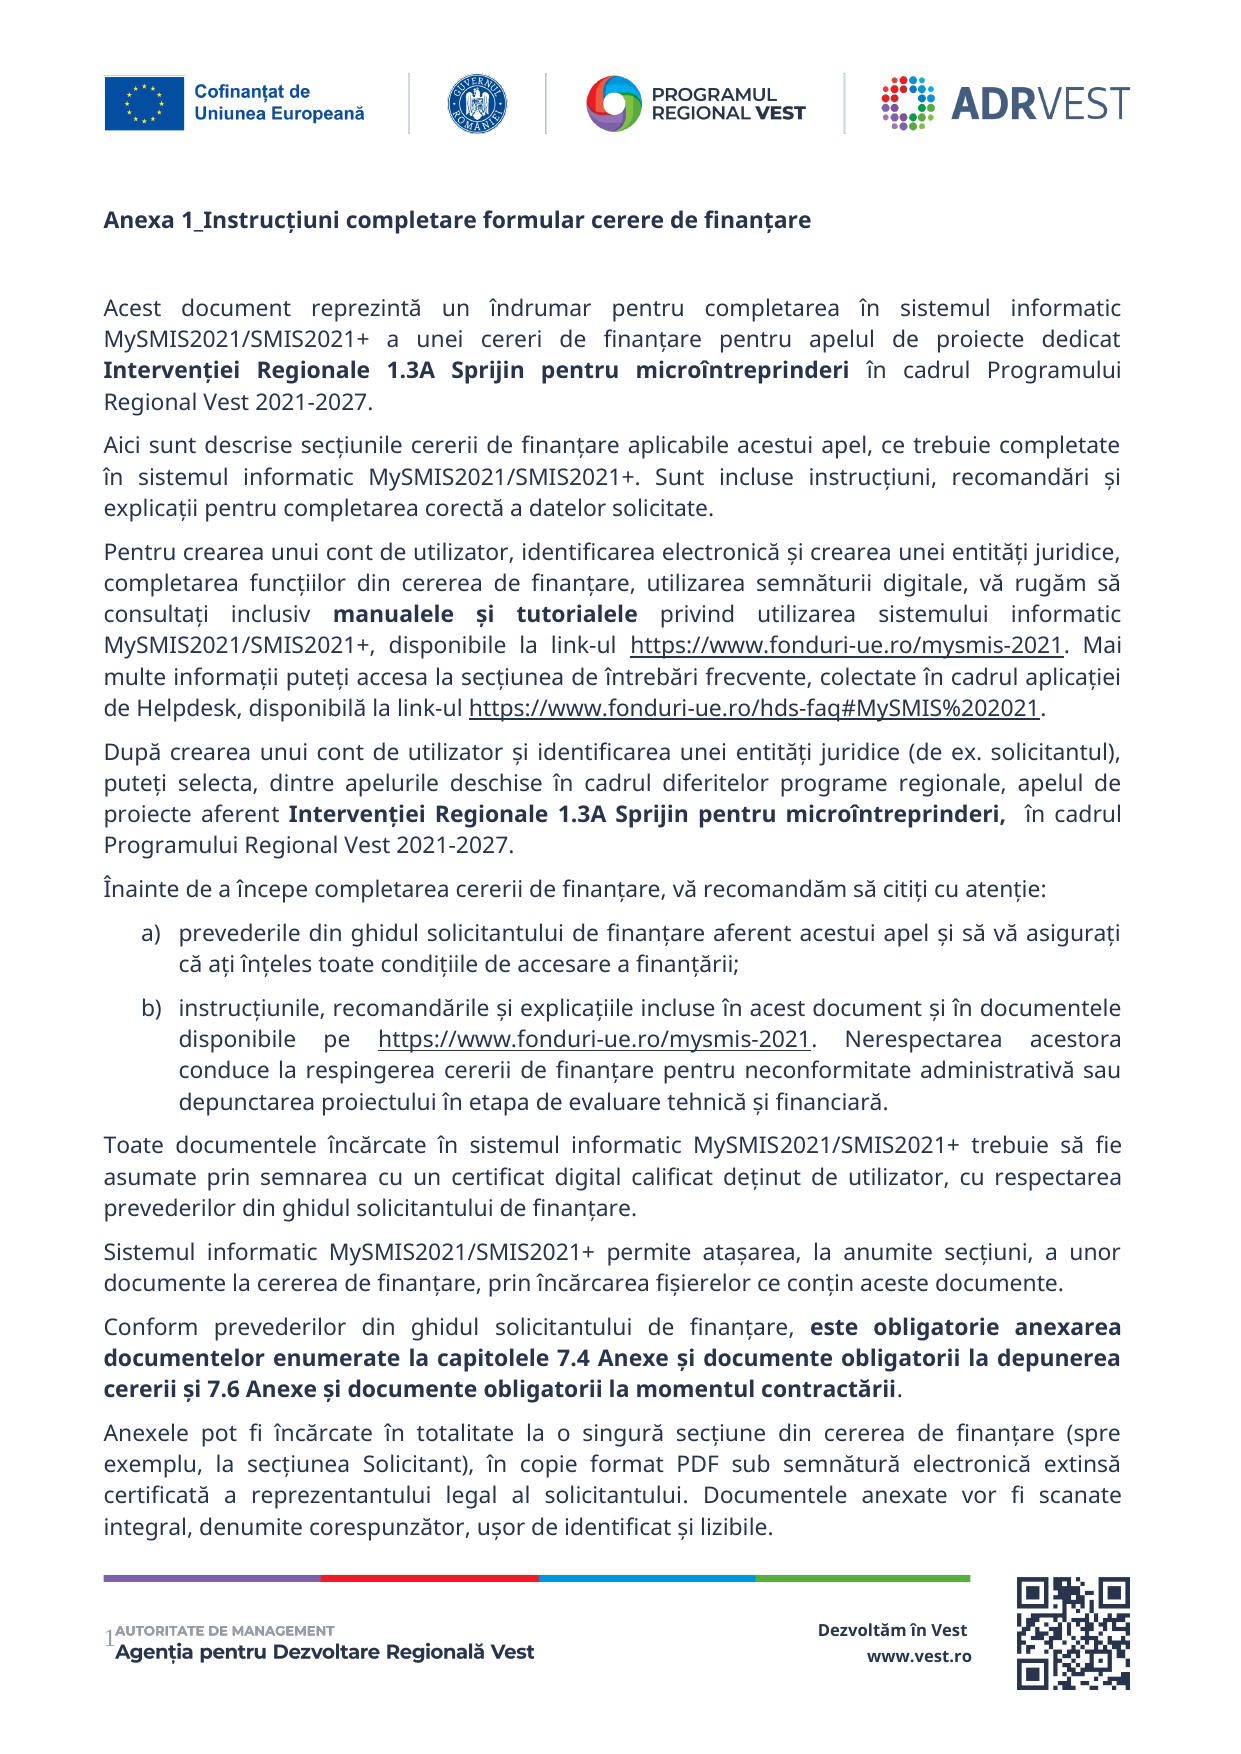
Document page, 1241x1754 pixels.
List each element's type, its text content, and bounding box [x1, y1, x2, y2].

text Înainte de a începe completarea cererii de finanțare, vă recomandăm să citiți cu atenție: [103, 873, 1122, 904]
text Anexa 1_Instrucțiuni completare formular cerere de finanțare [103, 204, 1122, 236]
picture [103, 73, 1131, 134]
text Conform prevederilor din ghidul solicitantului de finanțare, este obligatorie anexarea documentelor enumerate la capitolele 7.4 Anexe și documente obligatorii la depunerea cererii și 7.6 Anexe și documente obligatorii la momentul contractării. [103, 1311, 1122, 1404]
text Sistemul informatic MySMIS2021/SMIS2021+ permite atașarea, la anumite secțiuni, a unor documente la cererea de finanțare, prin încărcarea fișierelor ce conțin aceste documente. [103, 1236, 1122, 1298]
text Toate documentele încărcate în sistemul informatic MySMIS2021/SMIS2021+ trebuie să fie asumate prin semnarea cu un certificat digital calificat deținut de utilizator, cu respectarea prevederilor din ghidul solicitantului de finanțare. [103, 1129, 1122, 1223]
text După crearea unui cont de utilizator și identificarea unei entități juridice (de ex. solicitantul), puteți selecta, dintre apelurile deschise în cadrul diferitelor programe regionale, apelul de proiecte aferent Intervenției Regionale 1.3A Sprijin pentru microîntreprinderi, în cadrul Programului Regional Vest 2021-2027. [103, 736, 1122, 861]
list instrucțiunile, recomandările și explicațiile incluse în acest document și în documentele disponibile pe https://www.fonduri-ue.ro/mysmis-2021. Nerespectarea acestora conduce la respingerea cererii de finanțare pentru neconformitate administrativă sau depunctarea proiectului în etapa de evaluare tehnică și financiară. [141, 992, 1122, 1117]
text Acest document reprezintă un îndrumar pentru completarea în sistemul informatic MySMIS2021/SMIS2021+ a unei cereri de finanțare pentru apelul de proiecte dedicat Intervenției Regionale 1.3A Sprijin pentru microîntreprinderi în cadrul Programului Regional Vest 2021-2027. [103, 292, 1122, 417]
text Anexele pot fi încărcate în totalitate la o singură secțiune din cererea de finanțare (spre exemplu, la secțiunea Solicitant), în copie format PDF sub semnătură electronică extinsă certificată a reprezentantului legal al solicitantului. Documentele anexate vor fi scanate integral, denumite corespunzător, ușor de identificat și lizibile. [103, 1417, 1122, 1542]
list prevederile din ghidul solicitantului de finanțare aferent acestui apel și să vă asigurați că ați înțeles toate condițiile de accesare a finanțării; [141, 917, 1122, 979]
text Aici sunt descrise secțiunile cererii de finanțare aplicabile acestui apel, ce trebuie completate în sistemul informatic MySMIS2021/SMIS2021+. Sunt incluse instrucțiuni, recomandări și explicații pentru completarea corectă a datelor solicitate. [103, 429, 1122, 523]
picture [1008, 1568, 1139, 1699]
text Pentru crearea unui cont de utilizator, identificarea electronică și crearea unei entități juridice, completarea funcțiilor din cererea de finanțare, utilizarea semnăturii digitale, vă rugăm să consultați inclusiv manualele și tutorialele privind utilizarea sistemului informatic MySMIS2021/SMIS2021+, disponibile la link-ul https://www.fonduri-ue.ro/mysmis-2021. Mai multe informații puteți accesa la secțiunea de întrebări frecvente, colectate în cadrul aplicației de Helpdesk, disponibilă la link-ul https://www.fonduri-ue.ro/hds-faq#MySMIS%202021. [103, 536, 1122, 723]
